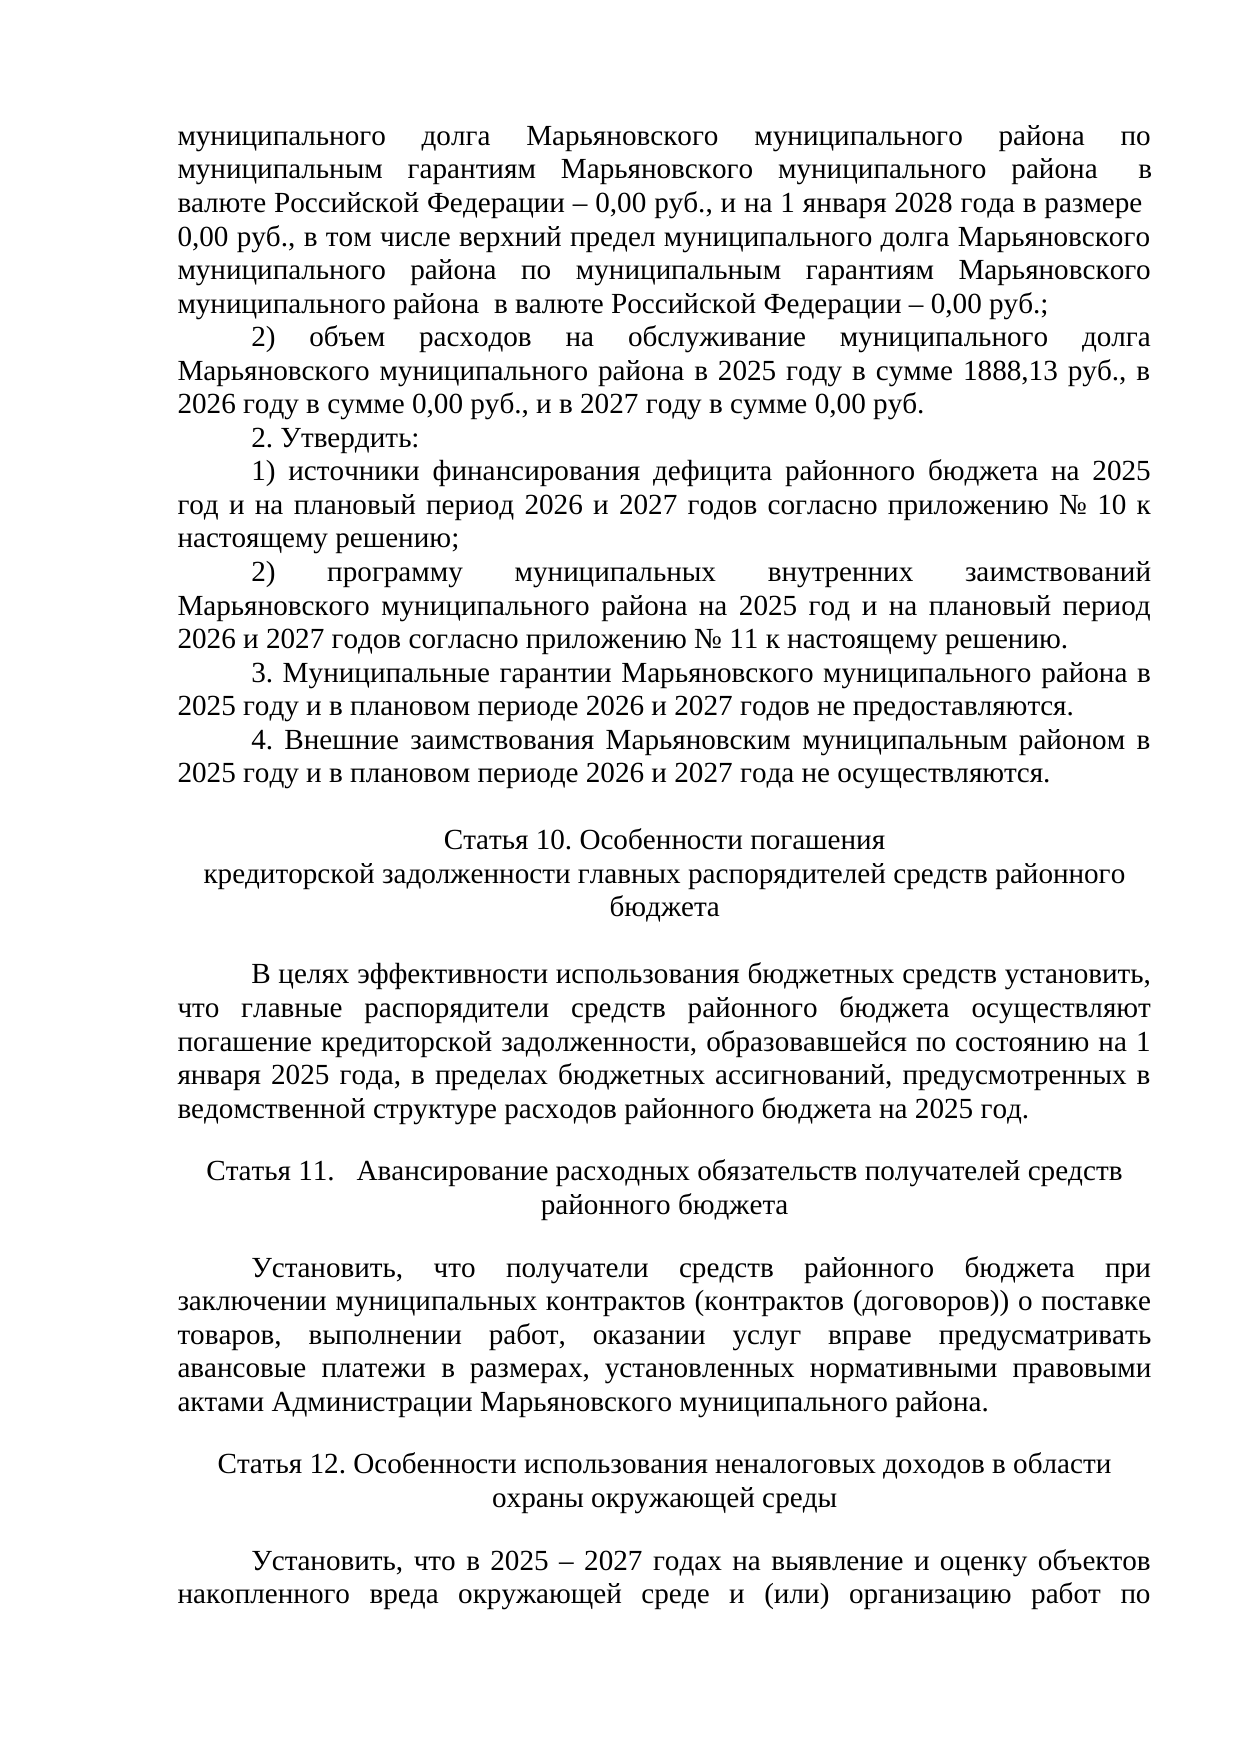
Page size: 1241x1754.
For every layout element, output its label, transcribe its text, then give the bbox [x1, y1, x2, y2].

text 2) объем расходов на обслуживание муниципального долга Марьяновского муниципального района в 2025 году в сумме 1888,13 руб., в 2026 году в сумме 0,00 руб., и в 2027 году в сумме 0,00 руб. [177, 319, 1152, 420]
text Статья 11. Авансирование расходных обязательств получателей средств районного бюджета [177, 1153, 1152, 1221]
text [177, 118, 1152, 319]
text Статья 10. Особенности погашения [177, 822, 1152, 856]
text Установить, что получатели средств районного бюджета при заключении муниципальных контрактов (контрактов (договоров)) о поставке товаров, выполнении работ, оказании услуг вправе предусматривать авансовые платежи в размерах, установленных нормативными правовыми актами Администрации Марьяновского муниципального района. [177, 1250, 1152, 1417]
text 3. Муниципальные гарантии Марьяновского муниципального района в 2025 году и в плановом периоде 2026 и 2027 годов не предоставляются. [177, 655, 1152, 722]
text кредиторской задолженности главных распорядителей средств районного бюджета [177, 856, 1152, 923]
text В целях эффективности использования бюджетных средств установить, что главные распорядители средств районного бюджета осуществляют погашение кредиторской задолженности, образовавшейся по состоянию на 1 января 2025 года, в пределах бюджетных ассигнований, предусмотренных в ведомственной структуре расходов районного бюджета на 2025 год. [177, 957, 1152, 1124]
text 1) источники финансирования дефицита районного бюджета на 2025 год и на плановый период 2026 и 2027 годов согласно приложению № 10 к настоящему решению; [177, 453, 1152, 554]
text 4. Внешние заимствования Марьяновским муниципальным районом в 2025 году и в плановом периоде 2026 и 2027 года не осуществляются. [177, 722, 1152, 789]
text 2) программу муниципальных внутренних заимствований Марьяновского муниципального района на 2025 год и на плановый период 2026 и 2027 годов согласно приложению № 11 к настоящему решению. [177, 554, 1152, 655]
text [177, 1543, 1152, 1610]
text Статья 12. Особенности использования неналоговых доходов в области охраны окружающей среды [177, 1447, 1152, 1514]
text 2. Утвердить: [177, 420, 1152, 453]
